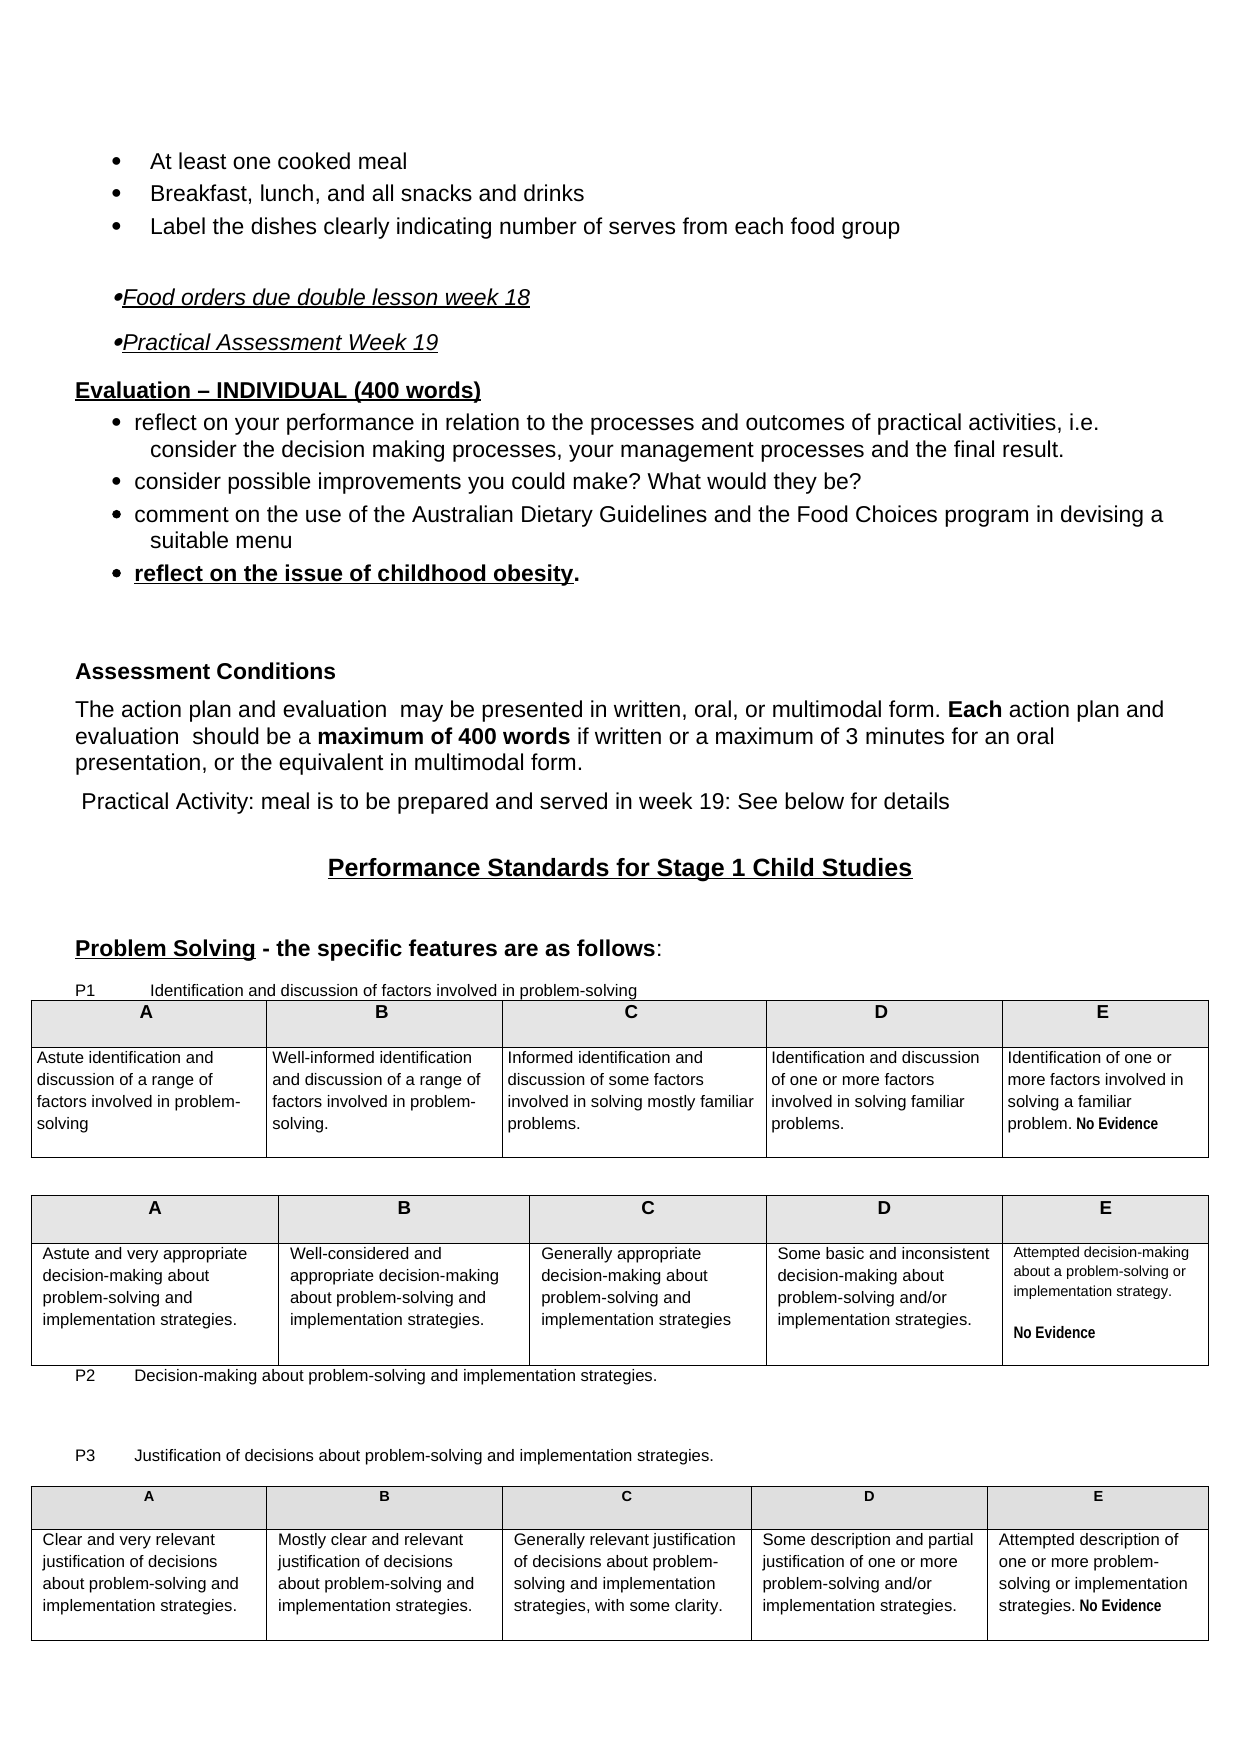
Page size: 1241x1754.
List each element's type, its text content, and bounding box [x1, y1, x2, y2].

text Problem Solving - the specific features are as follows: [75, 935, 1165, 961]
table_cell Generally relevant justification of decisions about problem-solving and implementation strategies, with some clarity. [503, 1530, 751, 1639]
table_header A [32, 1487, 266, 1529]
list consider possible improvements you could make? What would they be? [112, 468, 1165, 494]
table_cell Well-considered and appropriate decision-making about problem-solving and implementation strategies. [279, 1244, 529, 1365]
table_cell Some basic and inconsistent decision-making about problem-solving and/or implementation strategies. [767, 1244, 1002, 1365]
text Assessment Conditions [75, 658, 1165, 684]
text P1 Identification and discussion of factors involved in problem-solving [75, 981, 1165, 1000]
table_header C [530, 1196, 766, 1243]
list reflect on the issue of childhood obesity. [112, 560, 1165, 586]
list Practical Assessment Week 19 [112, 331, 1165, 356]
table_cell Generally appropriate decision-making about problem-solving and implementation strategies [530, 1244, 766, 1365]
list comment on the use of the Australian Dietary Guidelines and the Food Choices program in devising a suitable menu [112, 501, 1165, 553]
list Label the dishes clearly indicating number of serves from each food group [112, 213, 1165, 239]
table_cell Attempted description of one or more problem-solving or implementation strategies. No Evidence [988, 1530, 1208, 1639]
text The action plan and evaluation may be presented in written, oral, or multimodal form. Each action plan and evaluation should be a maximum of 400 words if written or a maximum of 3 minutes for an oral presentation, or the equivalent in multimodal form. [75, 696, 1165, 776]
table_cell Identification of one or more factors involved in solving a familiar problem. No Evidence [1003, 1048, 1208, 1157]
table_header D [752, 1487, 987, 1529]
text P2 Decision-making about problem-solving and implementation strategies. [75, 1366, 1165, 1385]
list Breakfast, lunch, and all snacks and drinks [112, 180, 1165, 207]
table_cell Informed identification and discussion of some factors involved in solving mostly familiar problems. [503, 1048, 766, 1157]
text Performance Standards for Stage 1 Child Studies [75, 853, 1165, 882]
table_cell Well-informed identification and discussion of a range of factors involved in problem-solving. [267, 1048, 502, 1157]
table_header E [988, 1487, 1208, 1529]
list reflect on your performance in relation to the processes and outcomes of practical activities, i.e. consider the decision making processes, your management processes and the final result. [112, 409, 1165, 462]
table_header D [767, 1196, 1002, 1243]
table_header E [1003, 1196, 1208, 1243]
table_cell Astute identification and discussion of a range of factors involved in problem-solving [32, 1048, 266, 1157]
table_header A [32, 1196, 278, 1243]
table_header B [267, 1001, 502, 1047]
table_cell Mostly clear and relevant justification of decisions about problem-solving and implementation strategies. [267, 1530, 502, 1639]
table_header E [1003, 1001, 1208, 1047]
table_cell Attempted decision-making about a problem-solving or implementation strategy. No Evidence [1003, 1244, 1208, 1365]
table_cell Identification and discussion of one or more factors involved in solving familiar problems. [767, 1048, 1002, 1157]
table_header B [279, 1196, 529, 1243]
list Food orders due double lesson week 18 [112, 285, 1165, 310]
table_cell Some description and partial justification of one or more problem-solving and/or implementation strategies. [752, 1530, 987, 1639]
list At least one cooked meal [112, 148, 1165, 174]
table_header A [32, 1001, 266, 1047]
table_header C [503, 1487, 751, 1529]
text Practical Activity: meal is to be prepared and served in week 19: See below for details [75, 788, 1165, 814]
table_header C [503, 1001, 766, 1047]
text Evaluation – INDIVIDUAL (400 words) [75, 377, 1165, 403]
table_cell Clear and very relevant justification of decisions about problem-solving and implementation strategies. [32, 1530, 266, 1639]
table_cell Astute and very appropriate decision-making about problem-solving and implementation strategies. [32, 1244, 278, 1365]
table_header B [267, 1487, 502, 1529]
text P3 Justification of decisions about problem-solving and implementation strategies. [75, 1446, 1165, 1465]
table_header D [767, 1001, 1002, 1047]
